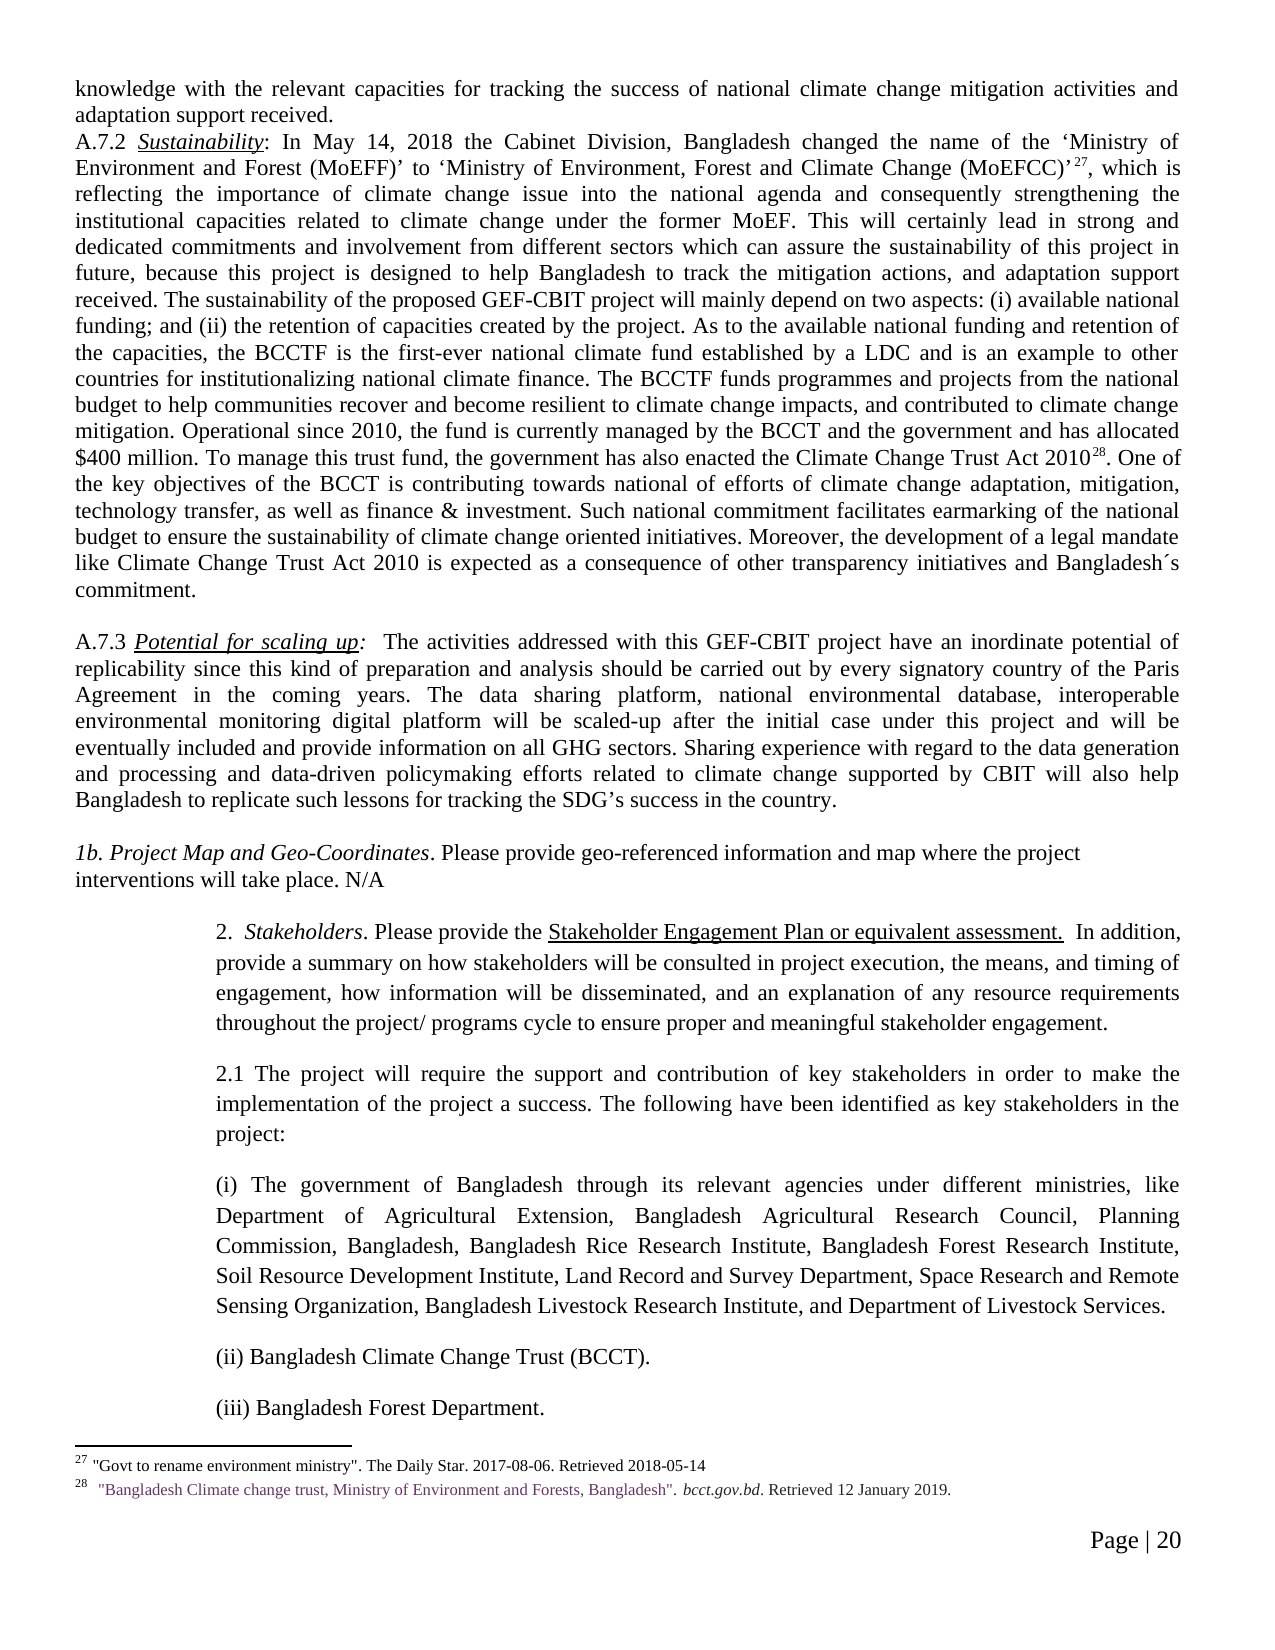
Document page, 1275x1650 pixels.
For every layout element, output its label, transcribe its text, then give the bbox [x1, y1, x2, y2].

text 2. Stakeholders. Please provide the Stakeholder Engagement Plan or equivalent assessment. In addition, provide a summary on how stakeholders will be consulted in project execution, the means, and timing of engagement, how information will be disseminated, and an explanation of any resource requirements throughout the project/ programs cycle to ensure proper and meaningful stakeholder engagement. [216, 918, 1181, 1035]
text (i) The government of Bangladesh through its relevant agencies under different ministries, like Department of Agricultural Extension, Bangladesh Agricultural Research Council, Planning Commission, Bangladesh, Bangladesh Rice Research Institute, Bangladesh Forest Research Institute, Soil Resource Development Institute, Land Record and Survey Department, Space Research and Remote Sensing Organization, Bangladesh Livestock Research Institute, and Department of Livestock Services. [216, 1171, 1181, 1319]
text 2.1 The project will require the support and contribution of key stakeholders in order to make the implementation of the project a success. The following have been identified as key stakeholders in the project: [216, 1060, 1181, 1147]
text (ii) Bangladesh Climate Change Trust (BCCT). [216, 1343, 1181, 1370]
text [75, 75, 1181, 128]
text A.7.3 Potential for scaling up: The activities addressed with this GEF-CBIT project have an inordinate potential of replicability since this kind of preparation and analysis should be carried out by every signatory country of the Paris Agreement in the coming years. The data sharing platform, national environmental database, interoperable environmental monitoring digital platform will be scaled-up after the initial case under this project and will be eventually included and provide information on all GHG sectors. Sharing experience with regard to the data generation and processing and data-driven policymaking efforts related to climate change supported by CBIT will also help Bangladesh to replicate such lessons for tracking the SDG’s success in the country. [75, 628, 1181, 813]
text 1b. Project Map and Geo-Coordinates. Please provide geo-referenced information and map where the project interventions will take place. N/A [75, 839, 1181, 892]
text A.7.2 Sustainability: In May 14, 2018 the Cabinet Division, Bangladesh changed the name of the ‘Ministry of Environment and Forest (MoEFF)’ to ‘Ministry of Environment, Forest and Climate Change (MoEFCC)’, which is reflecting the importance of climate change issue into the national agenda and consequently strengthening the institutional capacities related to climate change under the former MoEF. This will certainly lead in strong and dedicated commitments and involvement from different sectors which can assure the sustainability of this project in future, because this project is designed to help Bangladesh to track the mitigation actions, and adaptation support received. The sustainability of the proposed GEF-CBIT project will mainly depend on two aspects: (i) available national funding; and (ii) the retention of capacities created by the project. As to the available national funding and retention of the capacities, the BCCTF is the first-ever national climate fund established by a LDC and is an example to other countries for institutionalizing national climate finance. The BCCTF funds programmes and projects from the national budget to help communities recover and become resilient to climate change impacts, and contributed to climate change mitigation. Operational since 2010, the fund is currently managed by the BCCT and the government and has allocated $400 million. To manage this trust fund, the government has also enacted the Climate Change Trust Act 2010. One of the key objectives of the BCCT is contributing towards national of efforts of climate change adaptation, mitigation, technology transfer, as well as finance & investment. Such national commitment facilitates earmarking of the national budget to ensure the sustainability of climate change oriented initiatives. Moreover, the development of a legal mandate like Climate Change Trust Act 2010 is expected as a consequence of other transparency initiatives and Bangladesh´s commitment. [75, 128, 1181, 602]
text (iii) Bangladesh Forest Department. [216, 1394, 1181, 1421]
